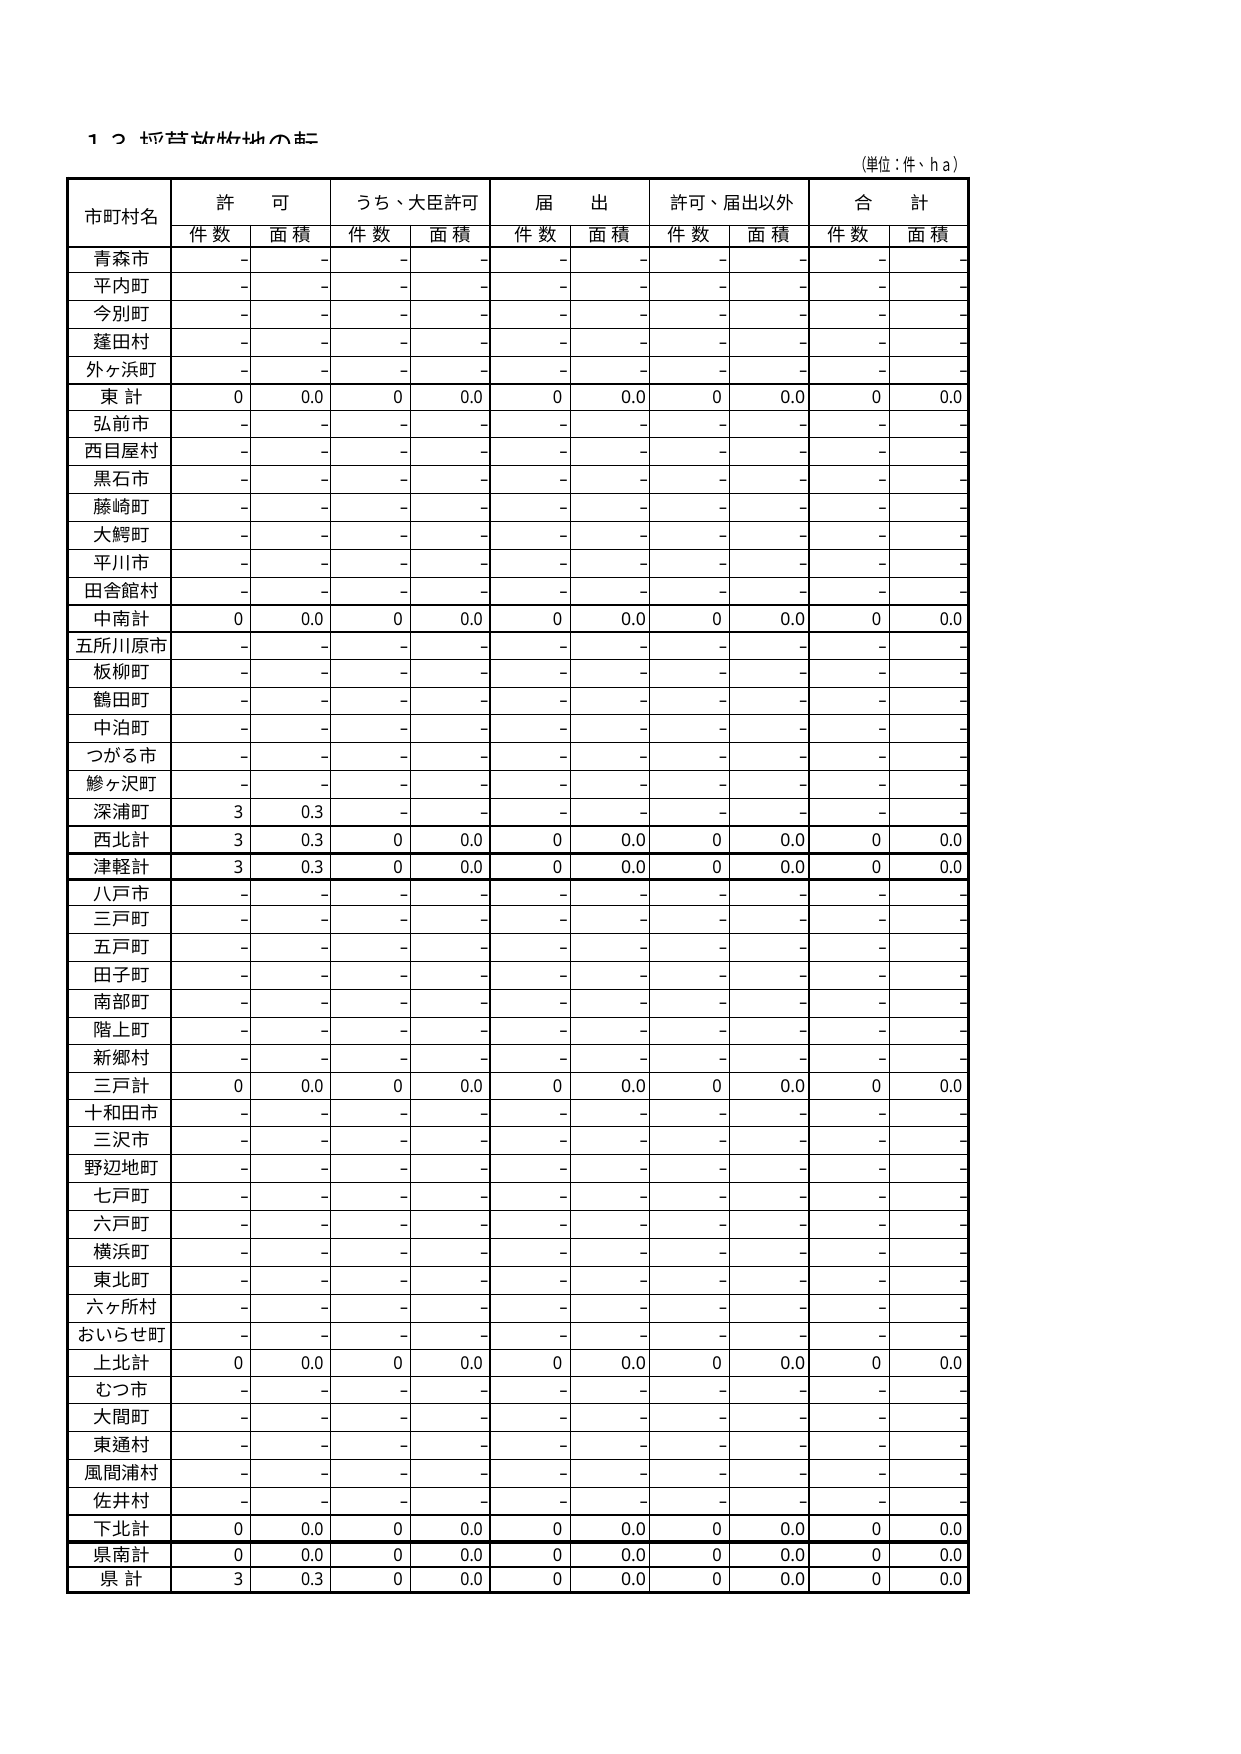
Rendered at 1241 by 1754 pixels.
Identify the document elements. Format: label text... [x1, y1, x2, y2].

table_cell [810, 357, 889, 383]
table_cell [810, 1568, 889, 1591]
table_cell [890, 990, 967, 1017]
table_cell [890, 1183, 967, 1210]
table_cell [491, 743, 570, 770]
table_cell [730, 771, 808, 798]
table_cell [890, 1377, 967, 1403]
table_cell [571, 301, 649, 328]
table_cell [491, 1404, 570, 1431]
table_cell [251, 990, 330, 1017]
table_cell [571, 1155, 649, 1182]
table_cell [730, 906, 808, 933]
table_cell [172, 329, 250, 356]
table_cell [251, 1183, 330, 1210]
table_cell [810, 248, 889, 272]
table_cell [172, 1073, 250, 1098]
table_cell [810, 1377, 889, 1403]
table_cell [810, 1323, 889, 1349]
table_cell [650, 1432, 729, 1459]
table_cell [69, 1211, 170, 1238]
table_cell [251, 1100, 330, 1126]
text （単位：件、ｈａ） [52, 152, 965, 177]
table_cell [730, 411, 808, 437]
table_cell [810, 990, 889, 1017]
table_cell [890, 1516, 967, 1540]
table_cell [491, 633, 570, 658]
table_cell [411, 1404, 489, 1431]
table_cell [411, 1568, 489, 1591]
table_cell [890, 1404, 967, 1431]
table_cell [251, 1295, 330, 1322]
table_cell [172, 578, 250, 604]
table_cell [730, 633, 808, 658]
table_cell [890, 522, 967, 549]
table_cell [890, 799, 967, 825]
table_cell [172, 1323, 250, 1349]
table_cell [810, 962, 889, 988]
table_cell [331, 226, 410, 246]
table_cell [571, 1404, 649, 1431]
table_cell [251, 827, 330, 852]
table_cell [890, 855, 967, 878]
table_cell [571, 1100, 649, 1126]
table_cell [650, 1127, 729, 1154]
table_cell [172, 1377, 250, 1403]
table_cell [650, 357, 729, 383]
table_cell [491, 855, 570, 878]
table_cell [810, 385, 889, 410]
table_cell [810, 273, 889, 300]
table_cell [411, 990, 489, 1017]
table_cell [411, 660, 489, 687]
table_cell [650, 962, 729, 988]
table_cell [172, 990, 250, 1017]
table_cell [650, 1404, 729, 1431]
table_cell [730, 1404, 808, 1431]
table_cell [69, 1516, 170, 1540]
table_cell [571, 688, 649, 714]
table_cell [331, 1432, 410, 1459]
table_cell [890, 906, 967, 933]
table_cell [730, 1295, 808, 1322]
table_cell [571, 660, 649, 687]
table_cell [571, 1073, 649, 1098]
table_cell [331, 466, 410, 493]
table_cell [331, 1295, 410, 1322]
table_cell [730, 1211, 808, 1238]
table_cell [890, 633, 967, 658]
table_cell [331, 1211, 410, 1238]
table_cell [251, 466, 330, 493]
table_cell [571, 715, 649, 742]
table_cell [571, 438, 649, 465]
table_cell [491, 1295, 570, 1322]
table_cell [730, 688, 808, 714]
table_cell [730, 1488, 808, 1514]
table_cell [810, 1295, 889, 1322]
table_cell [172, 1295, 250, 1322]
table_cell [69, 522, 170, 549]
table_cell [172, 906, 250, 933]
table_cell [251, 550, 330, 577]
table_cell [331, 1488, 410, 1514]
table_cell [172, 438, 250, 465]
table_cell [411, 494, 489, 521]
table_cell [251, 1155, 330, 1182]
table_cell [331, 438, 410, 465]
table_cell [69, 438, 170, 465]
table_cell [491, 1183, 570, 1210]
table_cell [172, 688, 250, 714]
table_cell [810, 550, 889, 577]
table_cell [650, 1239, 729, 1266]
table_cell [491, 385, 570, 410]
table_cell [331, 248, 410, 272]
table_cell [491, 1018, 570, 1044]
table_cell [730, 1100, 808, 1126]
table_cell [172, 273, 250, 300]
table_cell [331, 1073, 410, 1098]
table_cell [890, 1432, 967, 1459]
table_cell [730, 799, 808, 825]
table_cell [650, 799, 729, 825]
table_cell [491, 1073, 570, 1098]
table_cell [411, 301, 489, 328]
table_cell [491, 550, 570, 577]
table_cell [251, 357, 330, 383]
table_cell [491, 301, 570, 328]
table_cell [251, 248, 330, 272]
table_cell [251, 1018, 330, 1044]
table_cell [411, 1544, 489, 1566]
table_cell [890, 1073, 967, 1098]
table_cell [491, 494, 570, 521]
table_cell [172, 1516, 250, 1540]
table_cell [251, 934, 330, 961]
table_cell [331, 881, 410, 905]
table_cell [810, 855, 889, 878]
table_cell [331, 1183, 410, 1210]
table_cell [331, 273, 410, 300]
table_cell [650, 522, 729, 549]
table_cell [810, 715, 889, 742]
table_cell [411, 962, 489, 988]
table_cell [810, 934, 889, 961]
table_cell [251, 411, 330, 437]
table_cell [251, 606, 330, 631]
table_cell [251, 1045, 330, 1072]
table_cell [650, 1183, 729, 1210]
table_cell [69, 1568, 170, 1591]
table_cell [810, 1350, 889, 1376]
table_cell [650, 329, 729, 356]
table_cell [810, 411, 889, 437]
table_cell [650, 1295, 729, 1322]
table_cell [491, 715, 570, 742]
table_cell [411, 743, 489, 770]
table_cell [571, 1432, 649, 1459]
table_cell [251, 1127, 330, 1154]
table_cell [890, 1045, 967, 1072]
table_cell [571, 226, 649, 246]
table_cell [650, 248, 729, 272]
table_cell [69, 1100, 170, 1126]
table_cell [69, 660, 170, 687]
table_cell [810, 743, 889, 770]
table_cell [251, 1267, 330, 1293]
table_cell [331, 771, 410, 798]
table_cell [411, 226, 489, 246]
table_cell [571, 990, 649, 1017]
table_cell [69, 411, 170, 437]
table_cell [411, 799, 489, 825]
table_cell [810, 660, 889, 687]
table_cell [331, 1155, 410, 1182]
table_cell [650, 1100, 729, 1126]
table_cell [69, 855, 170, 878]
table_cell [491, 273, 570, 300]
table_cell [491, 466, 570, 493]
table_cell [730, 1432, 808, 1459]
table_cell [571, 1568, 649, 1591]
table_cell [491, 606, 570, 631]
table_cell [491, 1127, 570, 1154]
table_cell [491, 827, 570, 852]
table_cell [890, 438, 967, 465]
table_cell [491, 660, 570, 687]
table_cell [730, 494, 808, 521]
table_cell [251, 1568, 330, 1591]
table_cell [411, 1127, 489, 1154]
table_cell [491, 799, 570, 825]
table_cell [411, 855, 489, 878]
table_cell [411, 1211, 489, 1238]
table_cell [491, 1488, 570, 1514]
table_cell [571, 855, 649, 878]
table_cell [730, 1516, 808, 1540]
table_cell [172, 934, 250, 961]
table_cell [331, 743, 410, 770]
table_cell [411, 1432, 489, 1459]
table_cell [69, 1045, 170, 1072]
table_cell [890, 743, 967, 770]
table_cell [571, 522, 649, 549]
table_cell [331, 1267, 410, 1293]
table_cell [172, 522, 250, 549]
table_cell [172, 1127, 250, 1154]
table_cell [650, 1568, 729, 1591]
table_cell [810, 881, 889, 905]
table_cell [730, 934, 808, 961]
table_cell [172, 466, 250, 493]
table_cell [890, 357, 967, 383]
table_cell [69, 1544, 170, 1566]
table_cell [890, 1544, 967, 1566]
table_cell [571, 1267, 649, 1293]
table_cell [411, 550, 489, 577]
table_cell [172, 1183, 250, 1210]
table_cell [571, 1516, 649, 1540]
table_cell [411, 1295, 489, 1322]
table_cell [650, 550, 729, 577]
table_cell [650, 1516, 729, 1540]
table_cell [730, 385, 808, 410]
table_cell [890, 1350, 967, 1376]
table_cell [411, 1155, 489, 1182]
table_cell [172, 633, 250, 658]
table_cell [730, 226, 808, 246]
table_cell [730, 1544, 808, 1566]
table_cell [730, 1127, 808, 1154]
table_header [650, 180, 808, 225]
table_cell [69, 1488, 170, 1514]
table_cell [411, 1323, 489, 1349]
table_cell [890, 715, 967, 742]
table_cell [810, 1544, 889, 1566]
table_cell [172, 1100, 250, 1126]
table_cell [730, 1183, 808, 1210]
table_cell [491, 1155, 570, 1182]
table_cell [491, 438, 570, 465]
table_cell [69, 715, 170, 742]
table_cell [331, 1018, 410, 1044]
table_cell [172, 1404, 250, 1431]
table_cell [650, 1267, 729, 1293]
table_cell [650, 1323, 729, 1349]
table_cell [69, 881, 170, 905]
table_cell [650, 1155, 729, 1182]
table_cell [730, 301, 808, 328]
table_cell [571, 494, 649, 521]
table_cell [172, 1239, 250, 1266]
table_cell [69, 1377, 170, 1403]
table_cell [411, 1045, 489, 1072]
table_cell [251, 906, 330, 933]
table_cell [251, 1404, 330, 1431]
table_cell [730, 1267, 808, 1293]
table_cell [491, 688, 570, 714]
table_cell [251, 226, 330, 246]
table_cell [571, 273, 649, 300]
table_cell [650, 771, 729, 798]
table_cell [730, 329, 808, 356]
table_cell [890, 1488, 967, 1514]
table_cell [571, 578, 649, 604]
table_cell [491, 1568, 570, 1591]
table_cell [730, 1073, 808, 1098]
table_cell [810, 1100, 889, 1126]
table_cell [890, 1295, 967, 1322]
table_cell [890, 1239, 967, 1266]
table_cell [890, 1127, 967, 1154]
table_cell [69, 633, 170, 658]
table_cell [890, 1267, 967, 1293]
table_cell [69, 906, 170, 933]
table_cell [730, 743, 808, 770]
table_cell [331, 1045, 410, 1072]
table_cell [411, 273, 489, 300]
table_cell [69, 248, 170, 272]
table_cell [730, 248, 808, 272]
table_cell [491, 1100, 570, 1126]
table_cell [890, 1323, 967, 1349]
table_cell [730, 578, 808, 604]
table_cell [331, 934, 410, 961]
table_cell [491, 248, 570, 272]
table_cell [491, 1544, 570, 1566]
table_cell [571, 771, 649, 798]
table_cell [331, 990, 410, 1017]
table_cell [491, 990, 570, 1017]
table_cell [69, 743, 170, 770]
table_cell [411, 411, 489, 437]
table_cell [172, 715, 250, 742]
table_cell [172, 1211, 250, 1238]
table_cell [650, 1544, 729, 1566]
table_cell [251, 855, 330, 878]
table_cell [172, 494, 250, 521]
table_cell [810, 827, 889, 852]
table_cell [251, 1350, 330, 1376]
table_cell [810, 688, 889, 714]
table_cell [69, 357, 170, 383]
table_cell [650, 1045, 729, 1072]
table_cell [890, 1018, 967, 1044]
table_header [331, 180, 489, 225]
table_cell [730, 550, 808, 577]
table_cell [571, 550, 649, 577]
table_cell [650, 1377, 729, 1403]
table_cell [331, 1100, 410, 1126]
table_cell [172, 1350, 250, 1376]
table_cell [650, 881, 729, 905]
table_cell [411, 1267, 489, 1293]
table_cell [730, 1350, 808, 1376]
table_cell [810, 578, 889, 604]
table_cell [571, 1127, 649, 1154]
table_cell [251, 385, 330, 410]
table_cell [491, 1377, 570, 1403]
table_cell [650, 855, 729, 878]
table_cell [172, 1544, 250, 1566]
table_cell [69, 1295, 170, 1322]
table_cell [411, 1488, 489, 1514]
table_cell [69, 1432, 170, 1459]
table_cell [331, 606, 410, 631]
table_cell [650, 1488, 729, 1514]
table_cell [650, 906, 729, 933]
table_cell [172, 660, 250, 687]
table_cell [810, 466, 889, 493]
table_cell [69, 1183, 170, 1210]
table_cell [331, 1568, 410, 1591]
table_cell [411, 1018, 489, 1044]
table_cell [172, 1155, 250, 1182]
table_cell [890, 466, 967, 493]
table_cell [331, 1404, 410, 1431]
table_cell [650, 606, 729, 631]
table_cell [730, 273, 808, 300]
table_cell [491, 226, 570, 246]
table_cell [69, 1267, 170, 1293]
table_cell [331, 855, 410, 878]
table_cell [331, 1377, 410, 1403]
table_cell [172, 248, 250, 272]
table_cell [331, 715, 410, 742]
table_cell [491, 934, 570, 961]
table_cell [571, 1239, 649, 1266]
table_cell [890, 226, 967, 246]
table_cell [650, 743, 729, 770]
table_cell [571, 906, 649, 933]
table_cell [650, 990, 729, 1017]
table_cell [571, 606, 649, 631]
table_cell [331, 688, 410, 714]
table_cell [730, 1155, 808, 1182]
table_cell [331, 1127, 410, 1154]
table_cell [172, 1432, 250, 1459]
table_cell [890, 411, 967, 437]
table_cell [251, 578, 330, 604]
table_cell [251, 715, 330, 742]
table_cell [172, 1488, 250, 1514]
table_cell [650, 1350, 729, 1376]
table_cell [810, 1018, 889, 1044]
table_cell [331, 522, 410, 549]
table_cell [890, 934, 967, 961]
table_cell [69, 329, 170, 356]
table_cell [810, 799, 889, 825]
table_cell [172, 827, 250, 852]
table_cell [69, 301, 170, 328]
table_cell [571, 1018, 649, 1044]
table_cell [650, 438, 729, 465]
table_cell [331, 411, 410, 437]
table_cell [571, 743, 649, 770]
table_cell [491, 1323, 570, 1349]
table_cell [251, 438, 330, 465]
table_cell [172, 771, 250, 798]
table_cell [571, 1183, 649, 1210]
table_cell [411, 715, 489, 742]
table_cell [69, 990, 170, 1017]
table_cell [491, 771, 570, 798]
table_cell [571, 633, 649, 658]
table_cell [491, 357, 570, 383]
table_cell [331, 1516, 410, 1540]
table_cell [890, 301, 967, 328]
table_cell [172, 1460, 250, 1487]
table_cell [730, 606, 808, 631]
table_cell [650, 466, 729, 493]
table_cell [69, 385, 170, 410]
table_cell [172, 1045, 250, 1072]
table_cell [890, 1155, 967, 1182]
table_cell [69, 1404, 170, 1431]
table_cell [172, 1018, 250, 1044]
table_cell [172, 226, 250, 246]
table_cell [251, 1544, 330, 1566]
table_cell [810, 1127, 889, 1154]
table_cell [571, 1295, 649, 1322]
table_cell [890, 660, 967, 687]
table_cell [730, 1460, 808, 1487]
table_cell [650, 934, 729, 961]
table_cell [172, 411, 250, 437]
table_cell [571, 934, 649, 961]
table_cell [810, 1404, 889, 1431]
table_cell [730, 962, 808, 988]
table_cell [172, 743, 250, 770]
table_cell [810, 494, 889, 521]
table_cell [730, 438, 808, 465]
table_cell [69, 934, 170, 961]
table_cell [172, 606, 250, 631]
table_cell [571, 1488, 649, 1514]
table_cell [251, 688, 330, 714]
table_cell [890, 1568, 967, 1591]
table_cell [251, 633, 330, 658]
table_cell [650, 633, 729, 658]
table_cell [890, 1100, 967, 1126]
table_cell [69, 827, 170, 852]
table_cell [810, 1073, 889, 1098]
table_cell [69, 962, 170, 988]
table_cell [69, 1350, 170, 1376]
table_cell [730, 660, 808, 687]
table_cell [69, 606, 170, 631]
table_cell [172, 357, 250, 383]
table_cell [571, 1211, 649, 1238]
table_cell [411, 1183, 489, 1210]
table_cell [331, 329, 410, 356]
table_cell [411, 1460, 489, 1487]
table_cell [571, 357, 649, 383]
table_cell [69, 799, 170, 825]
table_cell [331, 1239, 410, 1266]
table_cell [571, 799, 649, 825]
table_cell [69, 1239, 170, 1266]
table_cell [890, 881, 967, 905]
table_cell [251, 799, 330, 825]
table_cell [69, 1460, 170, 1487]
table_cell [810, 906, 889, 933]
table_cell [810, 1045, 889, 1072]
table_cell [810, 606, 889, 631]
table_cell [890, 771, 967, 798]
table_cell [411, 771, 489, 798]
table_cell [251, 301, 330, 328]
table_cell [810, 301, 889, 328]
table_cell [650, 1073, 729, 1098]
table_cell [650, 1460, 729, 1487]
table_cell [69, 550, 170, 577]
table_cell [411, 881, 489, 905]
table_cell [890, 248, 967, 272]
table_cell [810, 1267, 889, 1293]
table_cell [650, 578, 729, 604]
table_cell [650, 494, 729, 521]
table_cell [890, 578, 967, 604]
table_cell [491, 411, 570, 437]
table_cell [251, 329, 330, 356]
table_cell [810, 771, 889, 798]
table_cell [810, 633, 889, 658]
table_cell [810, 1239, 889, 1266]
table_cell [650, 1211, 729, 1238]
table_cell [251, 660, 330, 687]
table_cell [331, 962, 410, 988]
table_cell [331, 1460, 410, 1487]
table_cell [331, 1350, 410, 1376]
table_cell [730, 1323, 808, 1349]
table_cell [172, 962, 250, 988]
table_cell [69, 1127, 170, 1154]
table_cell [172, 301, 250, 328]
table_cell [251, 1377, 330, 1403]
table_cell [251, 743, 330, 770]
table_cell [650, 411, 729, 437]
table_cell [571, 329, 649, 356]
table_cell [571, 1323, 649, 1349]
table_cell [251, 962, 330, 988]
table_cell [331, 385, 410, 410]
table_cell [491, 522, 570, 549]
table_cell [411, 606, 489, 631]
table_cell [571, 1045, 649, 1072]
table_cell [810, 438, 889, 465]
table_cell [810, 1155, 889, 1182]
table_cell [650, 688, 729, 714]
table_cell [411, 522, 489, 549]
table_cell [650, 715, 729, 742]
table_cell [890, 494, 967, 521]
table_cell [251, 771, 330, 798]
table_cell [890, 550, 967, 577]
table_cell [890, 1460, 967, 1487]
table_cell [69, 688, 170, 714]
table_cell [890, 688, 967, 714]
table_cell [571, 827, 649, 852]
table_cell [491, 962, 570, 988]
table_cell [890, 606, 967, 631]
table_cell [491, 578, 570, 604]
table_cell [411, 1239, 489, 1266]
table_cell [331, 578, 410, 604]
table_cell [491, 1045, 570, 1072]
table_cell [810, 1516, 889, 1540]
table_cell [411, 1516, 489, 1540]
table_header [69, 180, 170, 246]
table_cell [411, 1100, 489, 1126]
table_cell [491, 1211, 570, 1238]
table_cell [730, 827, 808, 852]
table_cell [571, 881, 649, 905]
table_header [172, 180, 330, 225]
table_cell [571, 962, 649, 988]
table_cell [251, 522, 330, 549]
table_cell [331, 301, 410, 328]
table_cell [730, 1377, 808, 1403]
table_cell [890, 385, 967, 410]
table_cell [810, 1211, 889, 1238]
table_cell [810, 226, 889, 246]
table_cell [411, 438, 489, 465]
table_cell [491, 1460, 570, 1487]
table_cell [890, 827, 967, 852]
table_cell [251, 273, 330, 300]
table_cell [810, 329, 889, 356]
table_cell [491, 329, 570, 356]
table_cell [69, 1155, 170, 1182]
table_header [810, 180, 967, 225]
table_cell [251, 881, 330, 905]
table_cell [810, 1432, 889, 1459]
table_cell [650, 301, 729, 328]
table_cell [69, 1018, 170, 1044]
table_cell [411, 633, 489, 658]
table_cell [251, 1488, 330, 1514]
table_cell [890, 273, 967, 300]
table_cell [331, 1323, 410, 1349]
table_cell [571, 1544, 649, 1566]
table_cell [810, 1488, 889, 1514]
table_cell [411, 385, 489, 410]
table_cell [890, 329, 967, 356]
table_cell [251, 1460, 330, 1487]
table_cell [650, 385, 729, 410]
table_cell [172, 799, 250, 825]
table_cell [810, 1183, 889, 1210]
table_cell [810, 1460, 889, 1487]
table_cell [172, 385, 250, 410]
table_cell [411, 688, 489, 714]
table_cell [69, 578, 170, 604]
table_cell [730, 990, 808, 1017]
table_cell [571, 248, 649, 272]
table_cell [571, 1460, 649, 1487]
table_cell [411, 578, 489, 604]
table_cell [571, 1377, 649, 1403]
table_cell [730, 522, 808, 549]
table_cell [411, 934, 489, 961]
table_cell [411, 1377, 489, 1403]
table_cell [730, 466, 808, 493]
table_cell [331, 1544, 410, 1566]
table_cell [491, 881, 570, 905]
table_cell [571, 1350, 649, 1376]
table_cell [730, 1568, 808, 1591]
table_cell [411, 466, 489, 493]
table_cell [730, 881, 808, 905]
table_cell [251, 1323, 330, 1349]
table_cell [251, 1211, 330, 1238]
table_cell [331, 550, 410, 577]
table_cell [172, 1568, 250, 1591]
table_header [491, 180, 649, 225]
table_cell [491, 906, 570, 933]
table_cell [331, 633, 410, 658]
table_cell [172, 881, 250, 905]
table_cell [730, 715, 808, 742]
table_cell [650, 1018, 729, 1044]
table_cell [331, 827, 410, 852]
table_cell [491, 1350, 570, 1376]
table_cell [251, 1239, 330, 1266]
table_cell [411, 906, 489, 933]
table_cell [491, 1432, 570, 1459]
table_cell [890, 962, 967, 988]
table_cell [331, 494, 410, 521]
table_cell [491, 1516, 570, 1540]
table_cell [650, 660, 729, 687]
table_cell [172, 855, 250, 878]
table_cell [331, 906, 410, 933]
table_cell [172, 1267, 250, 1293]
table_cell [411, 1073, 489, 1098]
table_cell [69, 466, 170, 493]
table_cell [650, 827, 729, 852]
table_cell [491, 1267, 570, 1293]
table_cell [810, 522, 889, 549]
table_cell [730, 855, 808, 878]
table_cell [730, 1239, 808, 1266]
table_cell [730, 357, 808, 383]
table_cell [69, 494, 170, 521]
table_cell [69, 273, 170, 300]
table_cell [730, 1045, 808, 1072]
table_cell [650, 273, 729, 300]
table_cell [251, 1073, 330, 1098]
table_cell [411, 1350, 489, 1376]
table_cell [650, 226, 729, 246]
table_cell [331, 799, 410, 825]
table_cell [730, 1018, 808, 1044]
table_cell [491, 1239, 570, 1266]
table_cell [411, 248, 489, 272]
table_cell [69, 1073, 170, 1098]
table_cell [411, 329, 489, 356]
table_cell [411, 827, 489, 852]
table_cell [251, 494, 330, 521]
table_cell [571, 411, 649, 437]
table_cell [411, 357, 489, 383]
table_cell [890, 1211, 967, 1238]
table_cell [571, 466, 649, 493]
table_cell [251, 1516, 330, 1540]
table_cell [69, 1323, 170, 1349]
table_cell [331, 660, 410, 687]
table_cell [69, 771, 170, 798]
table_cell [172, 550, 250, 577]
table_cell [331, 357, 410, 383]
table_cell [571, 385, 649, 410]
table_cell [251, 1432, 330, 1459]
